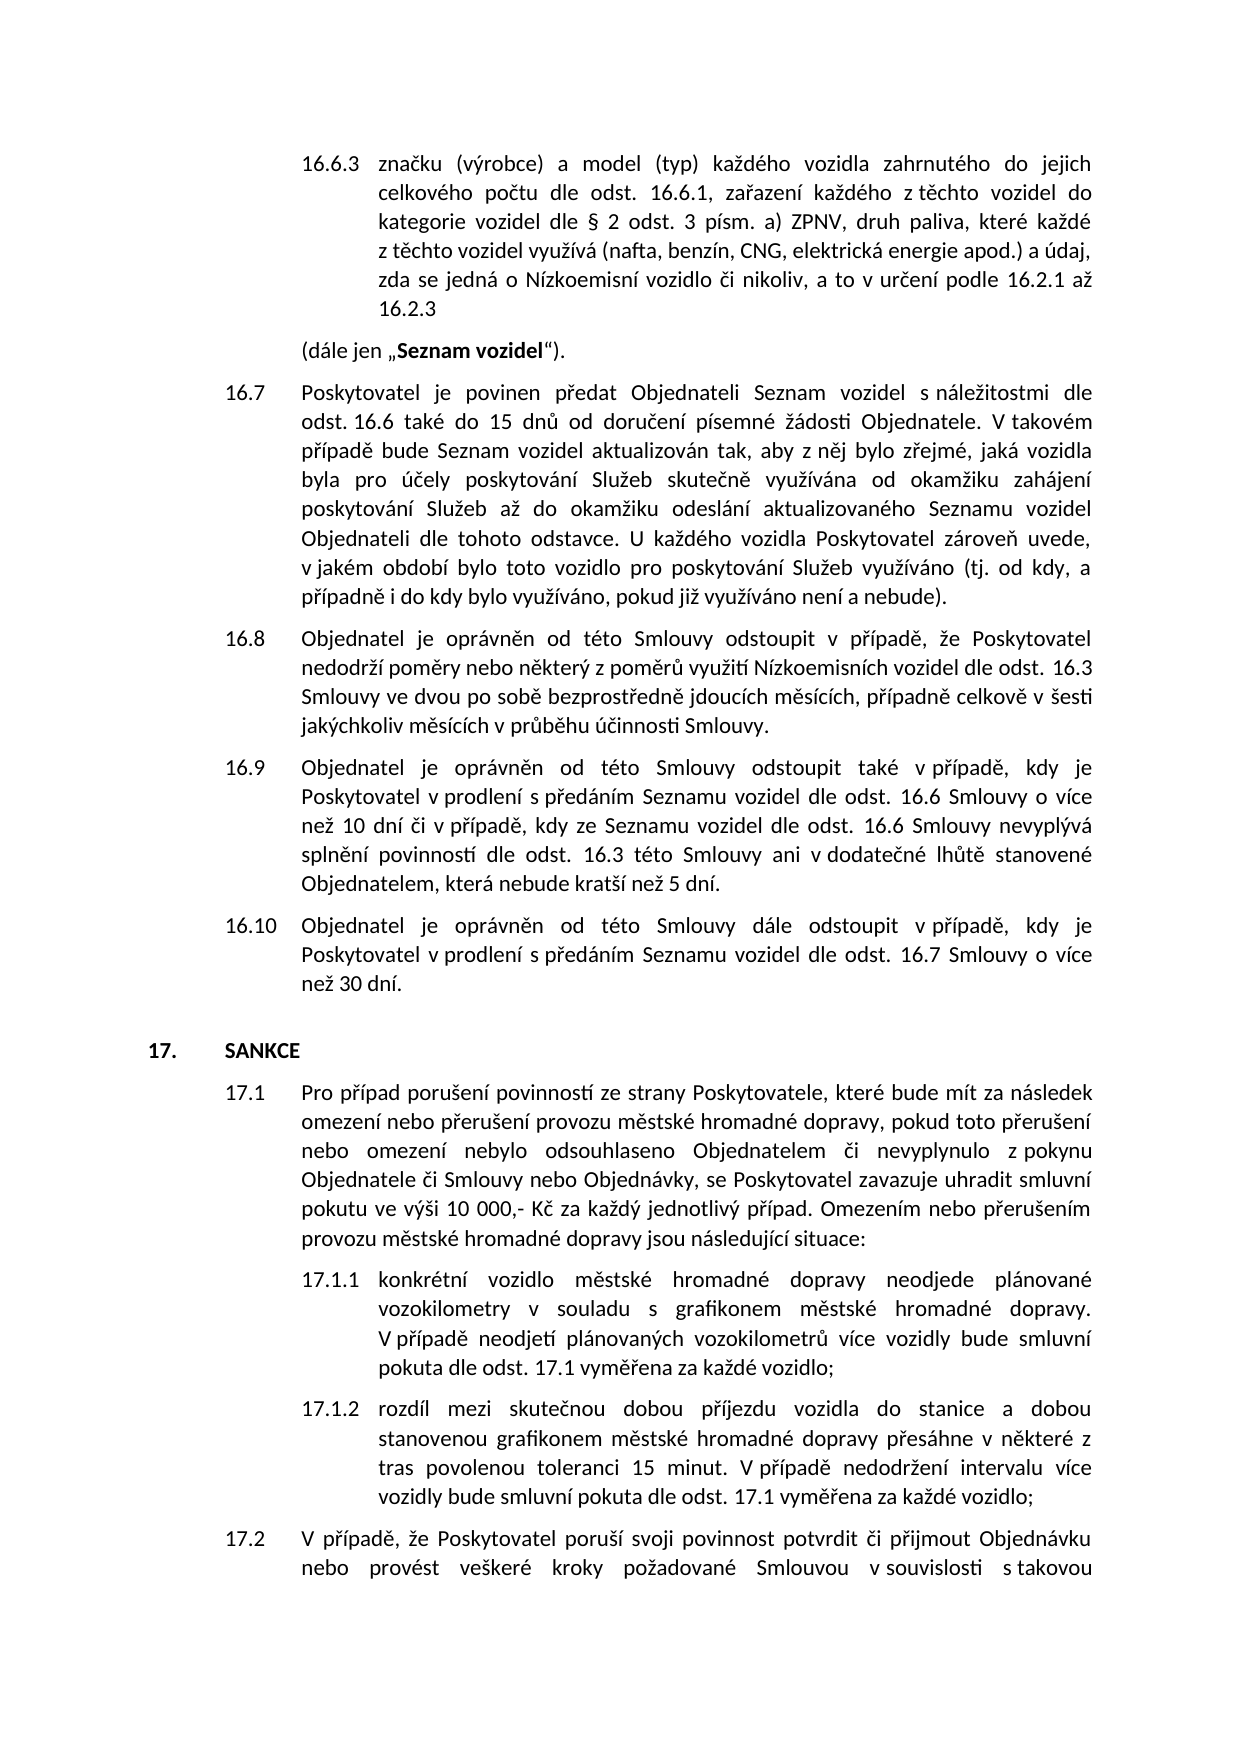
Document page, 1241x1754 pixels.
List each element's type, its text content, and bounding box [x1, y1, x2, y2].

list (dále jen „Seznam vozidel“). [301, 335, 1092, 364]
text Objednatel je oprávněn od této Smlouvy odstoupit v případě, že Poskytovatel nedodrží poměry nebo některý z poměrů využití Nízkoemisních vozidel dle odst. 16.3 Smlouvy ve dvou po sobě bezprostředně jdoucích měsících, případně celkově v šesti jakýchkoliv měsících v průběhu účinnosti Smlouvy. [224, 623, 1092, 739]
list konkrétní vozidlo městské hromadné dopravy neodjede plánované vozokilometry v souladu s grafikonem městské hromadné dopravy. V případě neodjetí plánovaných vozokilometrů více vozidly bude smluvní pokuta dle odst. 17.1 vyměřena za každé vozidlo; [301, 1264, 1092, 1381]
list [224, 1523, 1092, 1581]
text Poskytovatel je povinen předat Objednateli Seznam vozidel s náležitostmi dle odst. 16.6 také do 15 dnů od doručení písemné žádosti Objednatele. V takovém případě bude Seznam vozidel aktualizován tak, aby z něj bylo zřejmé, jaká vozidla byla pro účely poskytování Služeb skutečně využívána od okamžiku zahájení poskytování Služeb až do okamžiku odeslání aktualizovaného Seznamu vozidel Objednateli dle tohoto odstavce. U každého vozidla Poskytovatel zároveň uvede, v jakém období bylo toto vozidlo pro poskytování Služeb využíváno (tj. od kdy, a případně i do kdy bylo využíváno, pokud již využíváno není a nebude). [224, 377, 1092, 610]
text Objednatel je oprávněn od této Smlouvy dále odstoupit v případě, kdy je Poskytovatel v prodlení s předáním Seznamu vozidel dle odst. 16.7 Smlouvy o více než 30 dní. [224, 910, 1092, 998]
list rozdíl mezi skutečnou dobou příjezdu vozidla do stanice a dobou stanovenou grafikonem městské hromadné dopravy přesáhne v některé z tras povolenou toleranci 15 minut. V případě nedodržení intervalu více vozidly bude smluvní pokuta dle odst. 17.1 vyměřena za každé vozidlo; [301, 1393, 1092, 1510]
list značku (výrobce) a model (typ) každého vozidla zahrnutého do jejich celkového počtu dle odst. 16.6.1, zařazení každého z těchto vozidel do kategorie vozidel dle § 2 odst. 3 písm. a) ZPNV, druh paliva, které každé z těchto vozidel využívá (nafta, benzín, CNG, elektrická energie apod.) a údaj, zda se jedná o Nízkoemisní vozidlo či nikoliv, a to v určení podle 16.2.1 až 16.2.3 [301, 148, 1092, 323]
list Pro případ porušení povinností ze strany Poskytovatele, které bude mít za následek omezení nebo přerušení provozu městské hromadné dopravy, pokud toto přerušení nebo omezení nebylo odsouhlaseno Objednatelem či nevyplynulo z pokynu Objednatele či Smlouvy nebo Objednávky, se Poskytovatel zavazuje uhradit smluvní pokutu ve výši 10 000,- Kč za každý jednotlivý případ. Omezením nebo přerušením provozu městské hromadné dopravy jsou následující situace: [224, 1077, 1092, 1252]
list SANKCE [148, 1035, 1092, 1064]
text Objednatel je oprávněn od této Smlouvy odstoupit také v případě, kdy je Poskytovatel v prodlení s předáním Seznamu vozidel dle odst. 16.6 Smlouvy o více než 10 dní či v případě, kdy ze Seznamu vozidel dle odst. 16.6 Smlouvy nevyplývá splnění povinností dle odst. 16.3 této Smlouvy ani v dodatečné lhůtě stanovené Objednatelem, která nebude kratší než 5 dní. [224, 752, 1092, 898]
